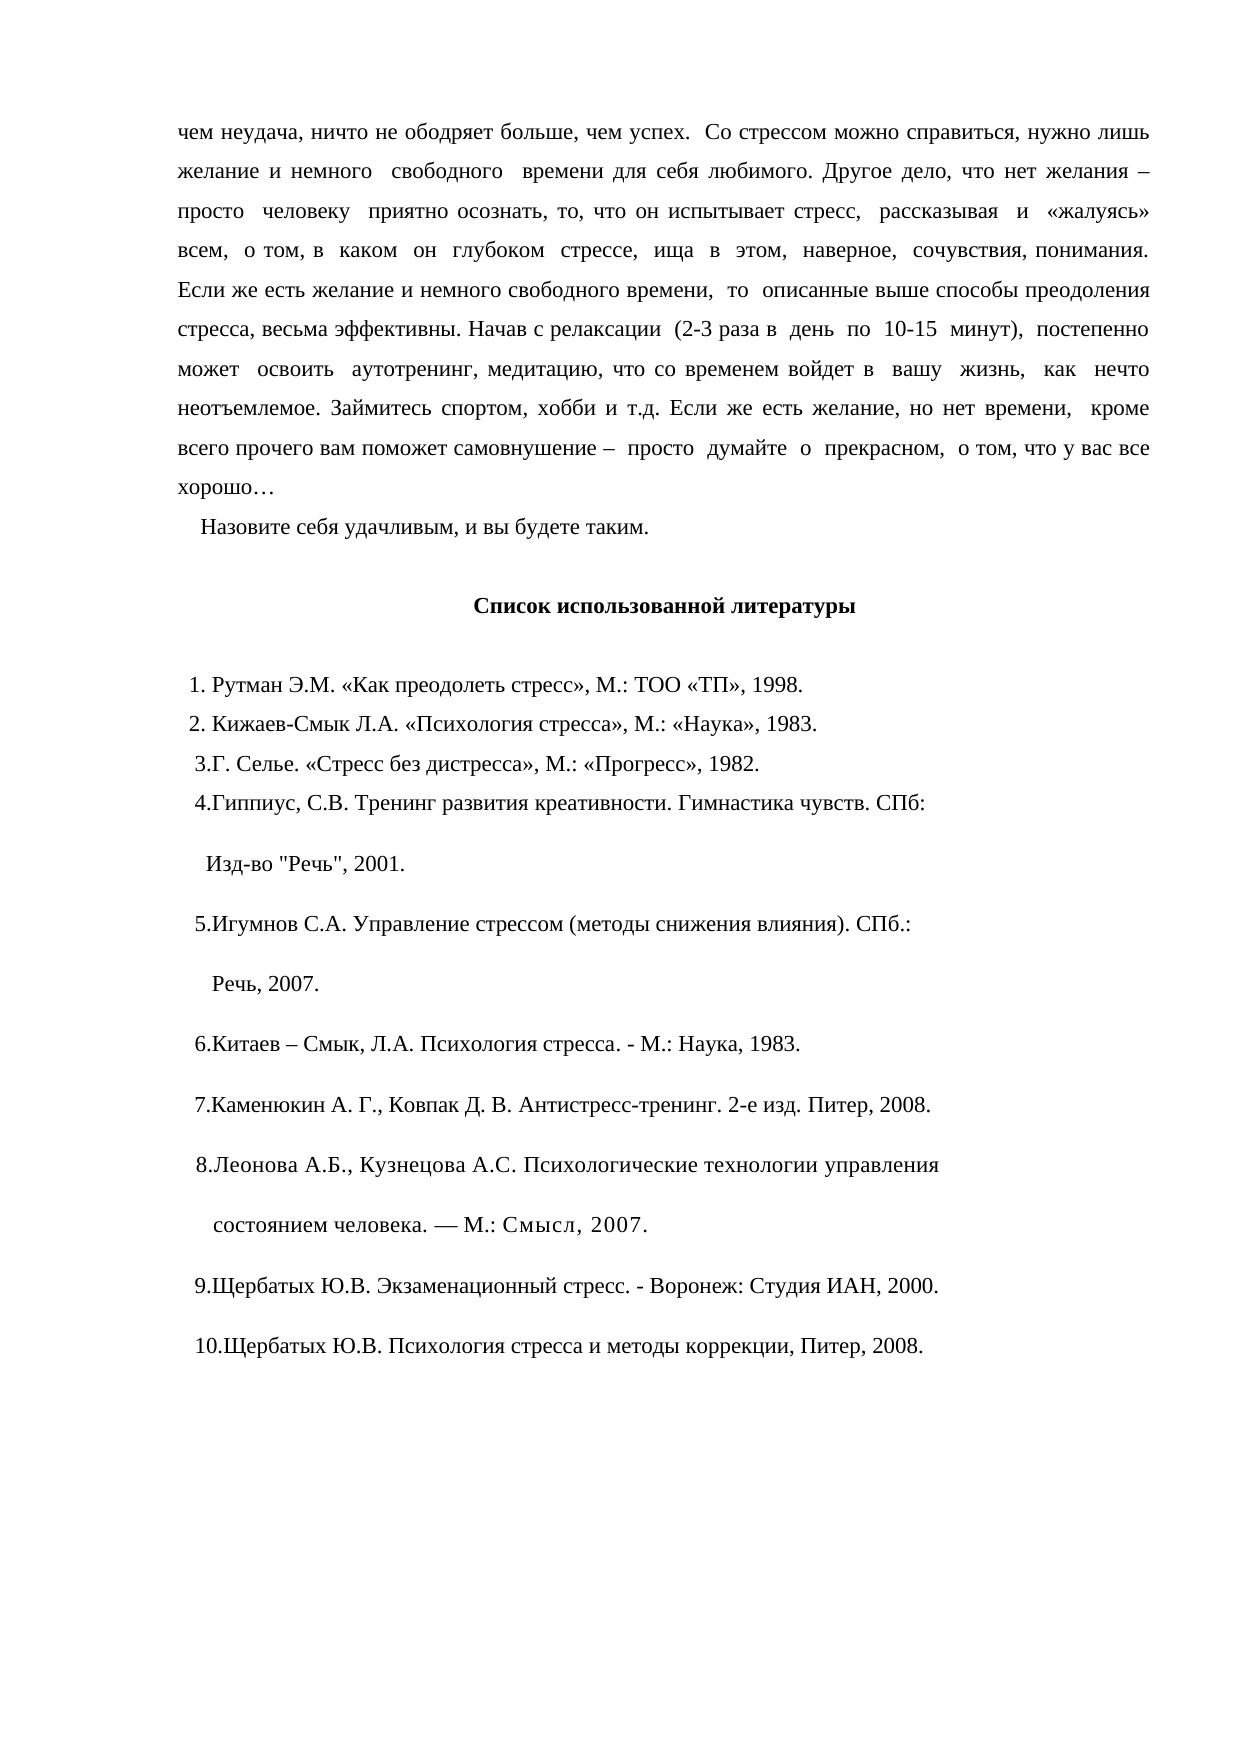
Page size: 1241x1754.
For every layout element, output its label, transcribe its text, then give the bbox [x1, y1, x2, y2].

text 10.Щербатых Ю.В. Психология стресса и методы коррекции, Питер, 2008. [177, 1332, 1152, 1358]
text 5.Игумнов С.А. Управление стрессом (методы снижения влияния). СПб.: [177, 910, 1152, 936]
text Речь, 2007. [177, 970, 1152, 997]
text 4.Гиппиус, С.В. Тренинг развития креативности. Гимнастика чувств. СПб: [177, 789, 1152, 816]
text Назовите себя удачливым, и вы будете таким. [177, 513, 1152, 539]
text 7.Каменюкин А. Г., Ковпак Д. В. Антистресс-тренинг. 2-е изд. Питер, 2008. [177, 1091, 1152, 1117]
text 6.Китаев – Смык, Л.А. Психология стресса. - М.: Наука, 1983. [177, 1031, 1152, 1057]
text Список использованной литературы [177, 592, 1152, 618]
text 3.Г. Селье. «Стресс без дистресса», М.: «Прогресс», 1982. [177, 750, 1152, 776]
text 9.Щербатых Ю.В. Экзаменационный стресс. - Воронеж: Студия ИАН, 2000. [177, 1272, 1152, 1298]
text состоянием человека. — М.: Смысл, 2007. [177, 1211, 1152, 1238]
text 8.Леонова А.Б., Кузнецова А.С. Психологические технологии управления [177, 1151, 1152, 1177]
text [177, 118, 1152, 500]
text Изд-во "Речь", 2001. [177, 849, 1152, 876]
text 2. Кижаев-Смык Л.А. «Психология стресса», М.: «Наука», 1983. [177, 710, 1152, 737]
text 1. Рутман Э.М. «Как преодолеть стресс», М.: ТОО «ТП», 1998. [177, 671, 1152, 697]
